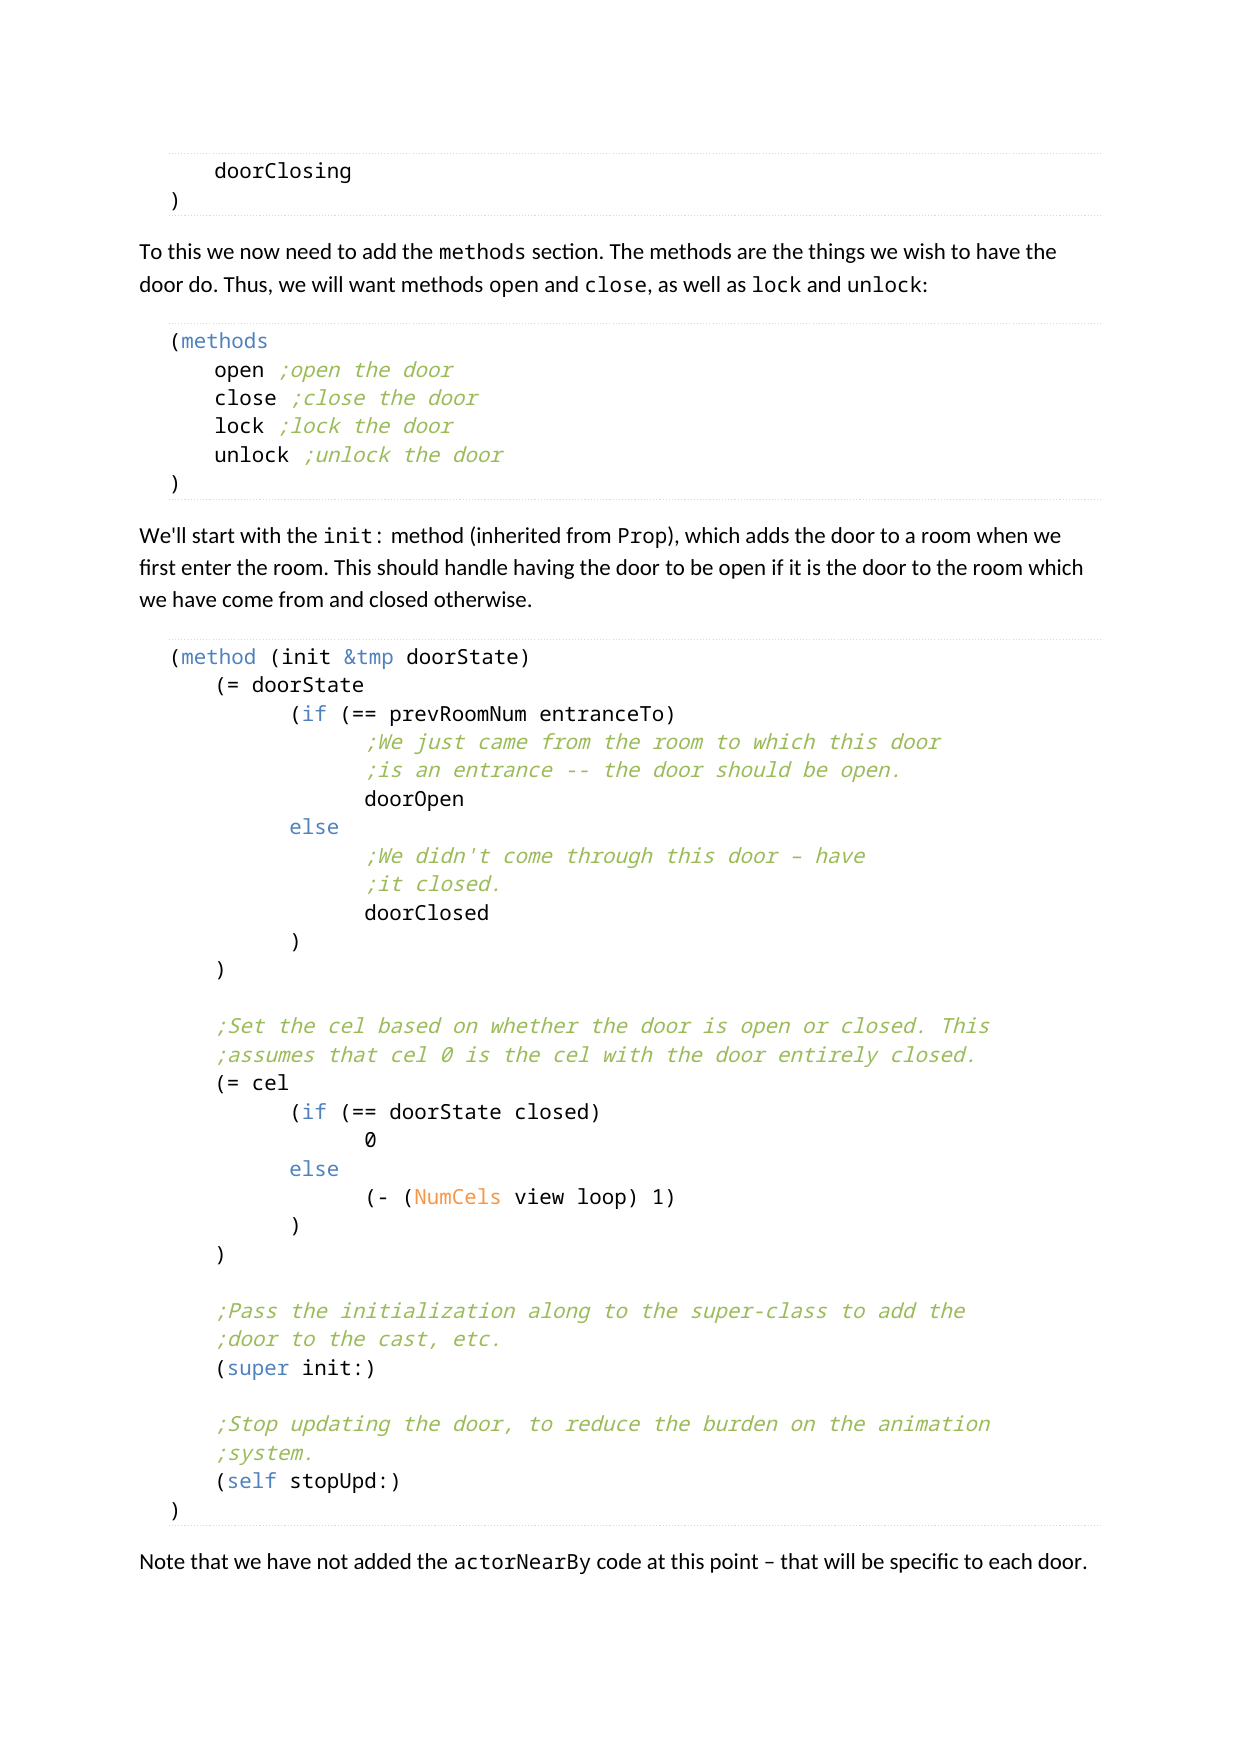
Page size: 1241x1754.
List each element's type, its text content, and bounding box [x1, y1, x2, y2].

text (methods open ;open the door close ;close the door lock ;lock the door unlock ;unlock the door ) [169, 323, 1101, 500]
text (method (init &tmp doorState) (= doorState (if (== prevRoomNum entranceTo) ;We just came from the room to which this door ;is an entrance -- the door should be open. doorOpen else ;We didn't come through this door – have ;it closed. doorClosed ) ) ;Set the cel based on whether the door is open or closed. This ;assumes that cel 0 is the cel with the door entirely closed. (= cel (if (== doorState closed) 0 else (- (NumCels view loop) 1) ) ) ;Pass the initialization along to the super-class to add the ;door to the cast, etc. (super init:) ;Stop updating the door, to reduce the burden on the animation ;system. (self stopUpd:) ) [169, 639, 1101, 1526]
text To this we now need to add the methods section. The methods are the things we wish to have the door do. Thus, we will want methods open and close, as well as lock and unlock: [139, 237, 1101, 298]
text We'll start with the init: method (inherited from Prop), which adds the door to a room when we first enter the room. This should handle having the door to be open if it is the door to the room which we have come from and closed otherwise. [139, 521, 1101, 614]
text Note that we have not added the actorNearBy code at this point – that will be specific to each door. [139, 1547, 1101, 1576]
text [169, 153, 1101, 216]
